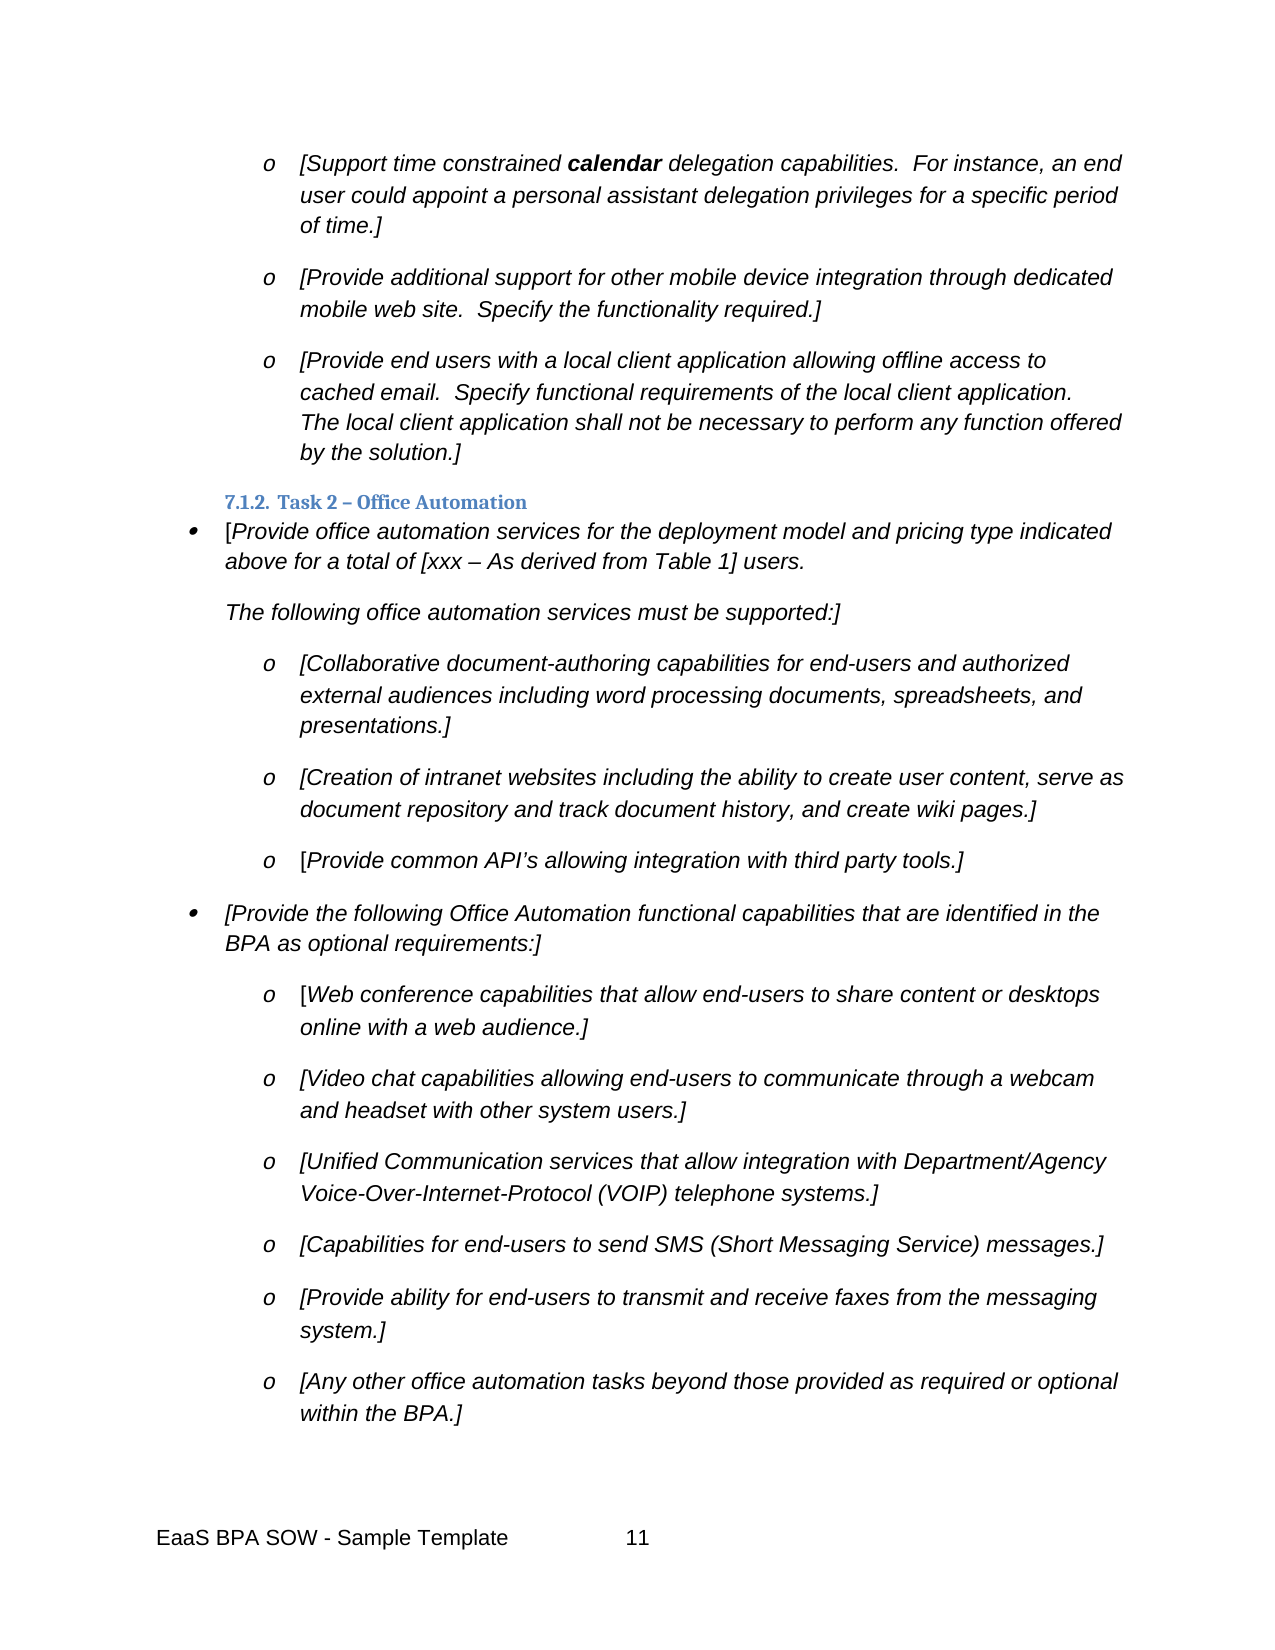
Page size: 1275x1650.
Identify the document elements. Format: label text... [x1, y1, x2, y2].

list [Support time constrained calendar delegation capabilities. For instance, an end user could appoint a personal assistant delegation privileges for a specific period of time.] [262, 150, 1125, 239]
list [Provide ability for end-users to transmit and receive faxes from the messaging system.] [262, 1284, 1125, 1343]
list [Capabilities for end-users to send SMS (Short Messaging Service) messages.] [262, 1231, 1125, 1259]
list [Video chat capabilities allowing end-users to communicate through a webcam and headset with other system users.] [262, 1064, 1125, 1123]
list [Collaborative document-authoring capabilities for end-users and authorized external audiences including word processing documents, spreadsheets, and presentations.] [262, 650, 1125, 739]
list [Provide common API’s allowing integration with third party tools.] [262, 847, 1125, 875]
text The following office automation services must be supported:] [225, 599, 1125, 625]
list [Provide end users with a local client application allowing offline access to cached email. Specify functional requirements of the local client application. The local client application shall not be necessary to perform any function offered by the solution.] [262, 347, 1125, 466]
list [Creation of intranet websites including the ability to create user content, serve as document repository and track document history, and create wiki pages.] [262, 763, 1125, 822]
list [Web conference capabilities that allow end-users to share content or desktops online with a web audience.] [262, 981, 1125, 1040]
list [Any other office automation tasks beyond those provided as required or optional within the BPA.] [262, 1368, 1125, 1426]
list [Provide office automation services for the deployment model and pricing type indicated above for a total of [xxx – As derived from Table 1] users. [187, 518, 1125, 574]
list [Provide the following Office Automation functional capabilities that are identified in the BPA as optional requirements:] [187, 900, 1125, 957]
subtitle Task 2 – Office Automation [225, 490, 1125, 514]
list [Unified Communication services that allow integration with Department/Agency Voice-Over-Internet-Protocol (VOIP) telephone systems.] [262, 1148, 1125, 1206]
list [Provide additional support for other mobile device integration through dedicated mobile web site. Specify the functionality required.] [262, 263, 1125, 322]
